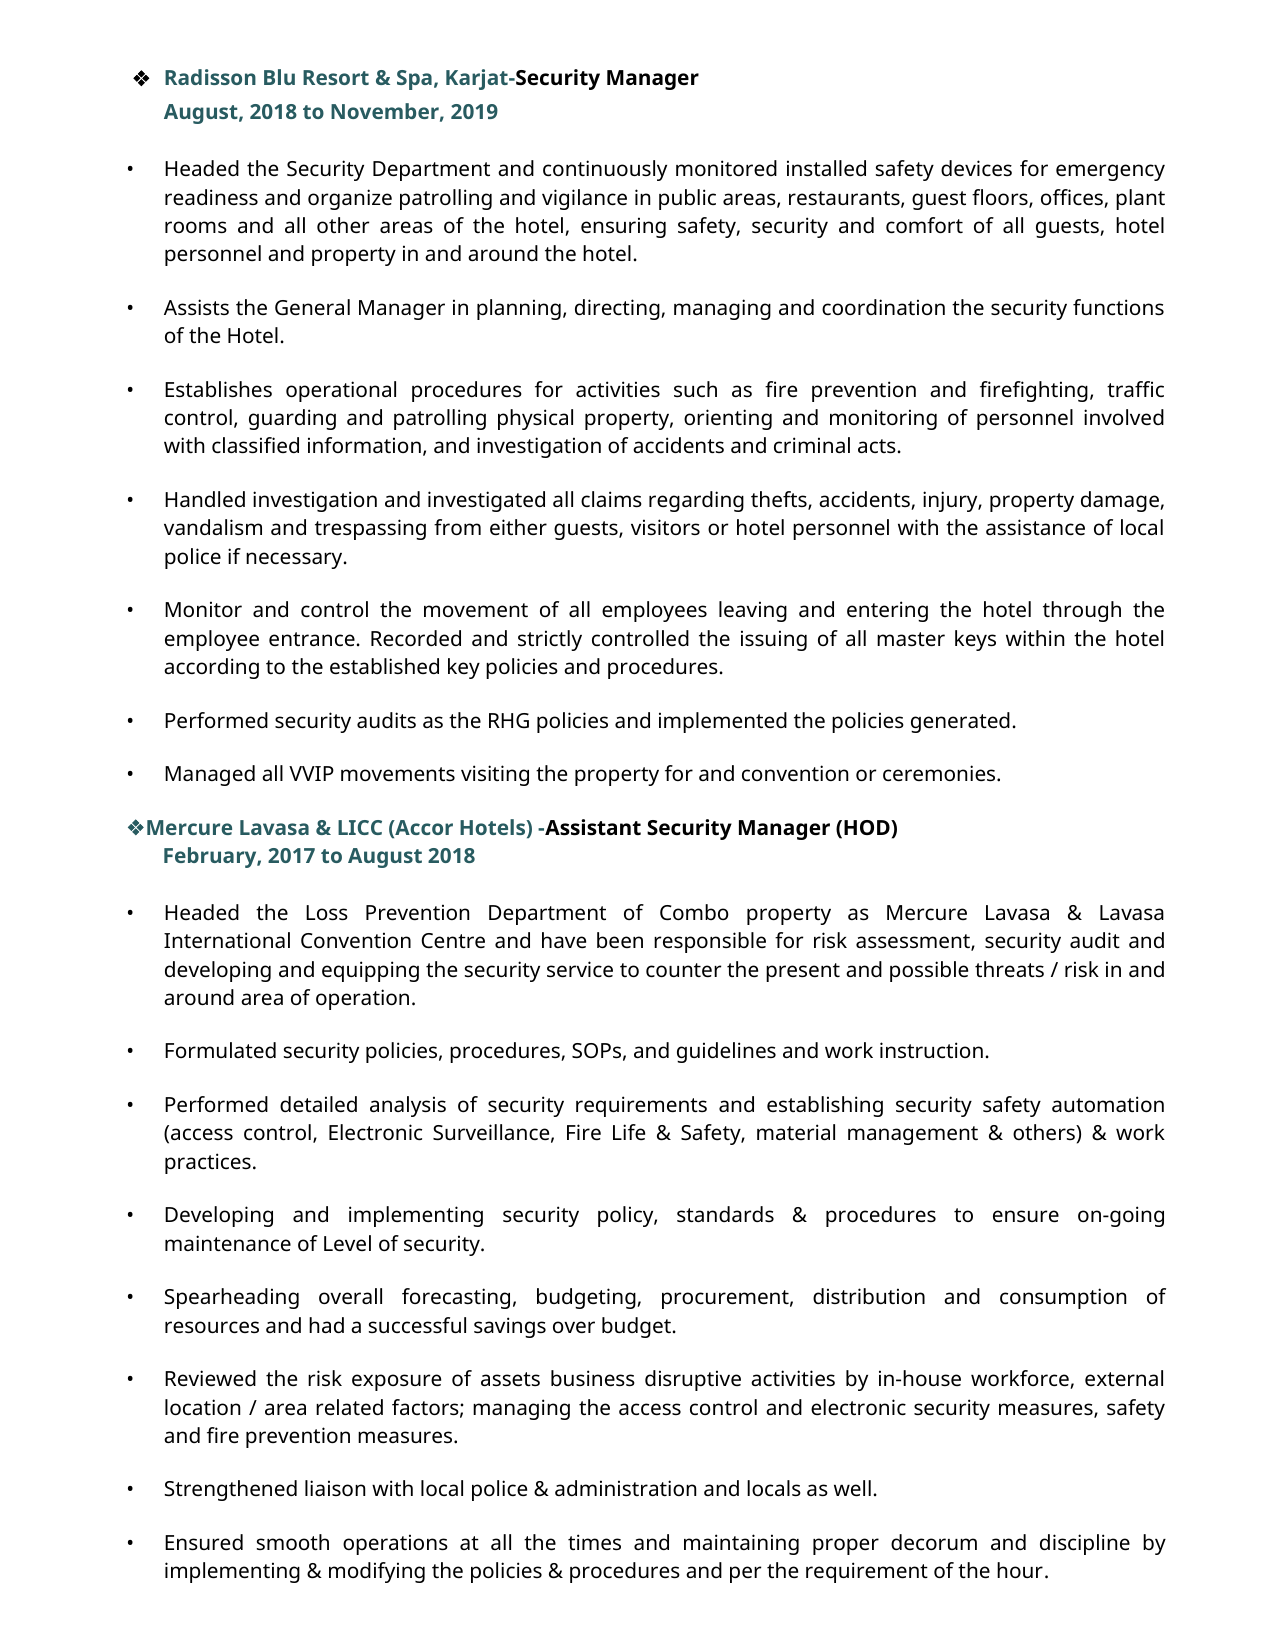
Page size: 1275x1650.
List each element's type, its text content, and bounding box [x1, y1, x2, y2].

list Handled investigation and investigated all claims regarding thefts, accidents, injury, property damage, vandalism and trespassing from either guests, visitors or hotel personnel with the assistance of local police if necessary. [126, 485, 1167, 570]
list Formulated security policies, procedures, SOPs, and guidelines and work instruction. [126, 1037, 1167, 1065]
list Spearheading overall forecasting, budgeting, procurement, distribution and consumption of resources and had a successful savings over budget. [126, 1282, 1167, 1339]
list Ensured smooth operations at all the times and maintaining proper decorum and discipline by implementing & modifying the policies & procedures and per the requirement of the hour. [126, 1528, 1167, 1585]
list Monitor and control the movement of all employees leaving and entering the hotel through the employee entrance. Recorded and strictly controlled the issuing of all master keys within the hotel according to the established key policies and procedures. [126, 595, 1167, 681]
text August, 2018 to November, 2019 [164, 92, 1172, 126]
text February, 2017 to August 2018 [89, 841, 1172, 869]
list Performed detailed analysis of security requirements and establishing security safety automation (access control, Electronic Surveillance, Fire Life & Safety, material management & others) & work practices. [126, 1090, 1167, 1175]
list Managed all VVIP movements visiting the property for and convention or ceremonies. [126, 759, 1167, 788]
list Developing and implementing security policy, standards & procedures to ensure on-going maintenance of Level of security. [126, 1200, 1167, 1257]
list Strengthened liaison with local police & administration and locals as well. [126, 1474, 1167, 1503]
list Mercure Lavasa & LICC (Accor Hotels) -Assistant Security Manager (HOD) [126, 813, 1172, 841]
list Assists the General Manager in planning, directing, managing and coordination the security functions of the Hotel. [126, 293, 1167, 350]
list Performed security audits as the RHG policies and implemented the policies generated. [126, 706, 1167, 734]
list Radisson Blu Resort & Spa, Karjat-Security Manager [132, 59, 1172, 92]
list Headed the Loss Prevention Department of Combo property as Mercure Lavasa & Lavasa International Convention Centre and have been responsible for risk assessment, security audit and developing and equipping the security service to counter the present and possible threats / risk in and around area of operation. [126, 898, 1167, 1012]
list Reviewed the risk exposure of assets business disruptive activities by in-house workforce, external location / area related factors; managing the access control and electronic security measures, safety and fire prevention measures. [126, 1364, 1167, 1449]
list Establishes operational procedures for activities such as fire prevention and firefighting, traffic control, guarding and patrolling physical property, orienting and monitoring of personnel involved with classified information, and investigation of accidents and criminal acts. [126, 375, 1167, 460]
list Headed the Security Department and continuously monitored installed safety devices for emergency readiness and organize patrolling and vigilance in public areas, restaurants, guest floors, offices, plant rooms and all other areas of the hotel, ensuring safety, security and comfort of all guests, hotel personnel and property in and around the hotel. [126, 154, 1167, 268]
